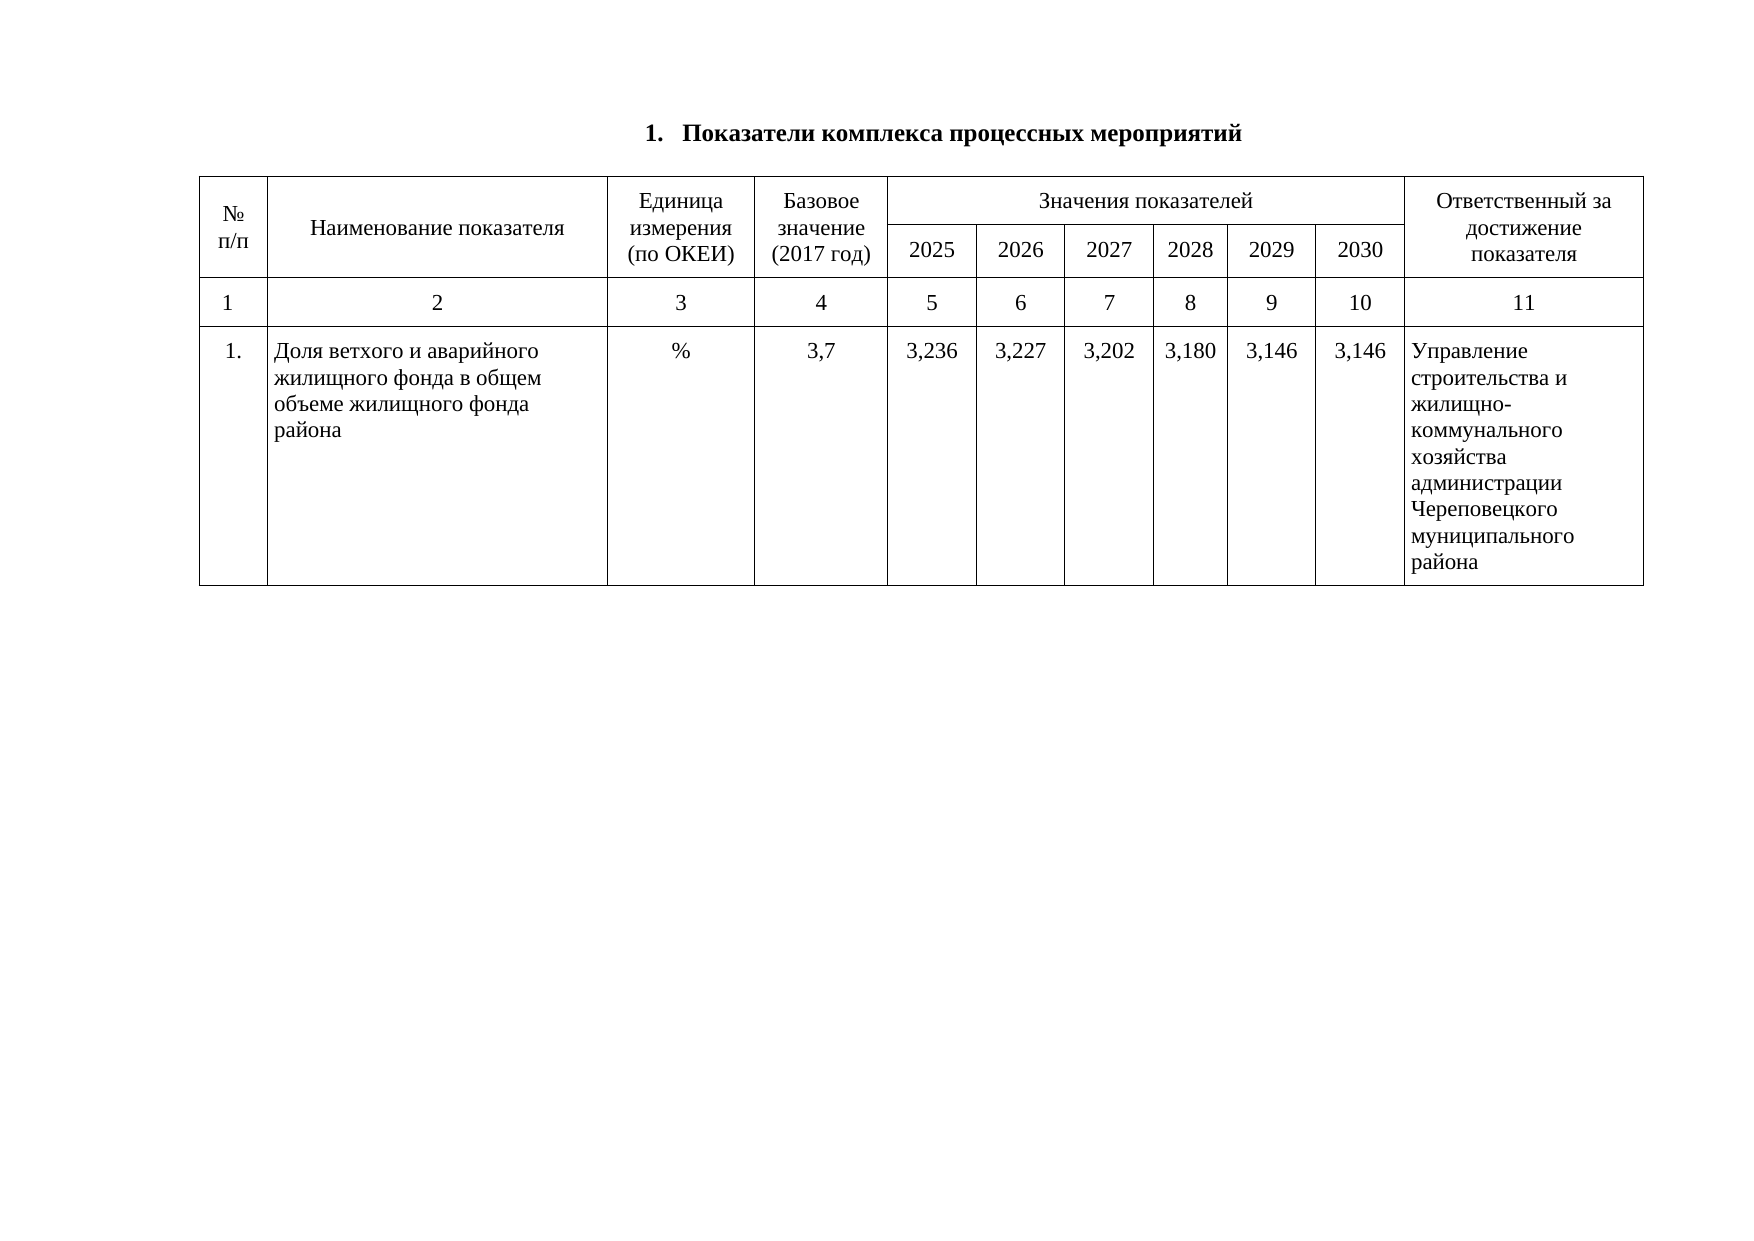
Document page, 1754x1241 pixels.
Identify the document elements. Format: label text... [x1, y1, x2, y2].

table_cell 3,146 [1316, 327, 1404, 585]
table_cell 5 [888, 278, 976, 326]
table_cell 3,146 [1228, 327, 1315, 585]
table_header Наименование показателя [268, 177, 607, 277]
table_cell 2028 [1154, 225, 1227, 277]
table_cell 4 [755, 278, 887, 326]
table_cell 3,7 [755, 327, 887, 585]
table_cell Управление строительства и жилищно-коммунального хозяйства администрации Череповецкого муниципального района [1405, 327, 1643, 585]
table_header Базовое значение (2017 год) [755, 177, 887, 277]
table_header Ответственный за достижение показателя [1405, 177, 1643, 277]
table_cell 3 [608, 278, 754, 326]
table_cell 3,180 [1154, 327, 1227, 585]
table_cell 2025 [888, 225, 976, 277]
table_cell 2 [268, 278, 607, 326]
table_cell 9 [1228, 278, 1315, 326]
table_cell 3,202 [1065, 327, 1153, 585]
table_cell 1. [200, 327, 267, 585]
table_cell 3,227 [977, 327, 1064, 585]
table_cell 1 [200, 278, 267, 326]
table_header Единица измерения (по ОКЕИ) [608, 177, 754, 277]
table_cell 6 [977, 278, 1064, 326]
table_cell 10 [1316, 278, 1404, 326]
table_header Значения показателей [888, 177, 1404, 224]
table_cell 2027 [1065, 225, 1153, 277]
table_cell 2029 [1228, 225, 1315, 277]
table_header № п/п [200, 177, 267, 277]
table_cell 2030 [1316, 225, 1404, 277]
table_cell 7 [1065, 278, 1153, 326]
table_cell 11 [1405, 278, 1643, 326]
table_cell 3,236 [888, 327, 976, 585]
table_cell Доля ветхого и аварийного жилищного фонда в общем объеме жилищного фонда района [268, 327, 607, 585]
table_cell % [608, 327, 754, 585]
table_cell 2026 [977, 225, 1064, 277]
list Показатели комплекса процессных мероприятий [221, 118, 1665, 147]
table_cell 8 [1154, 278, 1227, 326]
